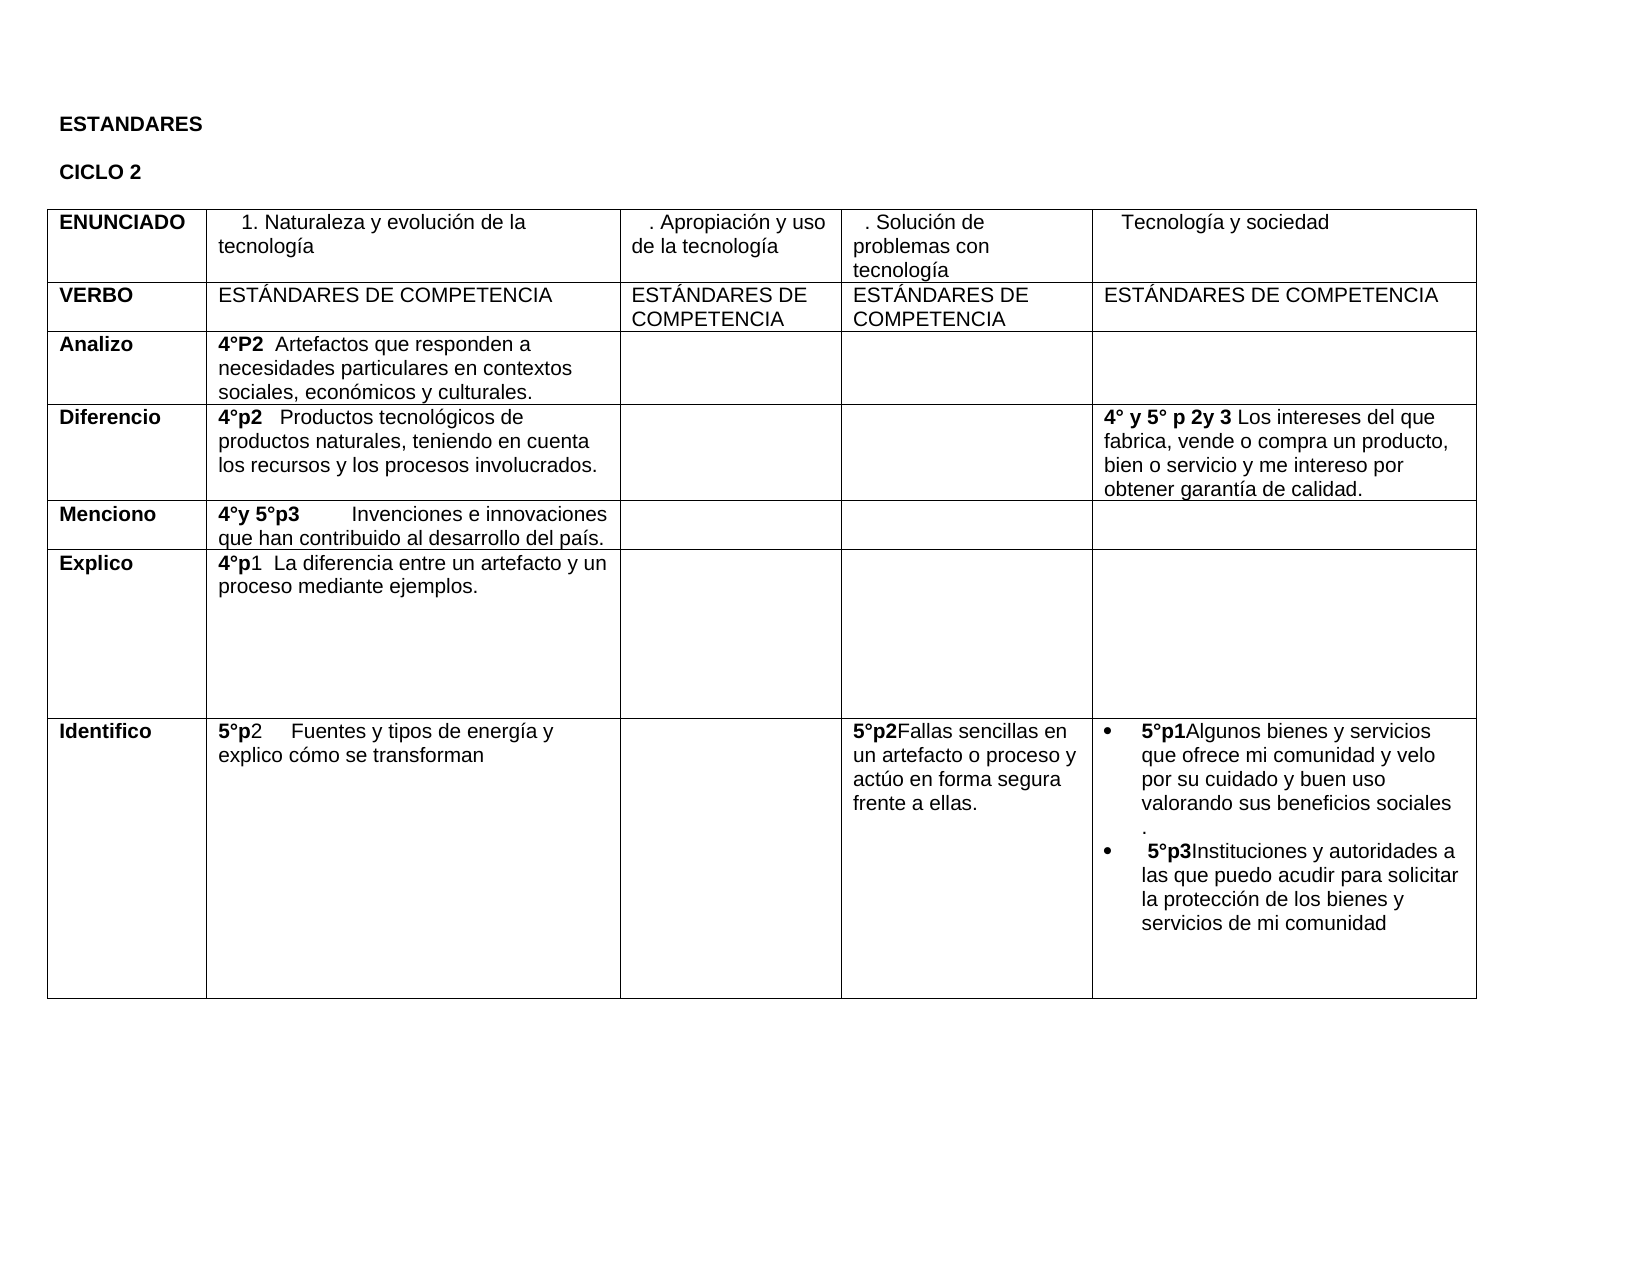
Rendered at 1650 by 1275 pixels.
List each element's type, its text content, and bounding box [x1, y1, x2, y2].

table_cell 4° y 5° p 2y 3 Los intereses del que fabrica, vende o compra un producto, bien o servicio y me intereso por obtener garantía de calidad. [1093, 405, 1476, 500]
table_cell [842, 332, 1092, 403]
table_cell ESTÁNDARES DE COMPETENCIA [621, 283, 841, 331]
table_header 1. 1. Naturaleza y evolución de la tecnología [207, 210, 620, 282]
text ESTANDARES [59, 112, 1591, 136]
table_cell 5°p2 Fuentes y tipos de energía y explico cómo se transforman [207, 719, 620, 997]
table_cell [1093, 501, 1476, 549]
table_header 2.. Apropiación y uso de la tecnología [621, 210, 841, 282]
table_cell [842, 405, 1092, 500]
table_cell 4°p1 La diferencia entre un artefacto y un proceso mediante ejemplos. [207, 550, 620, 718]
table_header 3. Solución de problemas con tecnología [842, 210, 1092, 282]
table_cell Analizo [48, 332, 206, 403]
table_cell ESTÁNDARES DE COMPETENCIA [1093, 283, 1476, 331]
table_cell [842, 550, 1092, 718]
table_cell [1093, 550, 1476, 718]
table_cell 4°P2 Artefactos que responden a necesidades particulares en contextos sociales, económicos y culturales. [207, 332, 620, 403]
table_cell Diferencio [48, 405, 206, 500]
table_cell [621, 719, 841, 997]
table_cell [621, 550, 841, 718]
table_cell Explico [48, 550, 206, 718]
table_cell [621, 332, 841, 403]
table_cell 5°p1Algunos bienes y servicios que ofrece mi comunidad y velo por su cuidado y buen uso valorando sus beneficios sociales . 5°p3Instituciones y autoridades a las que puedo acudir para solicitar la protección de los bienes y servicios de mi comunidad [1093, 719, 1476, 997]
table_cell 5°p2Fallas sencillas en un artefacto o proceso y actúo en forma segura frente a ellas. [842, 719, 1092, 997]
table_header 4 Tecnología y sociedad [1093, 210, 1476, 282]
table_cell [621, 405, 841, 500]
table_cell 4°p2 Productos tecnológicos de productos naturales, teniendo en cuenta los recursos y los procesos involucrados. [207, 405, 620, 500]
table_cell [1093, 332, 1476, 403]
table_cell [842, 501, 1092, 549]
table_cell ESTÁNDARES DE COMPETENCIA [207, 283, 620, 331]
table_cell Identifico [48, 719, 206, 997]
table_header ENUNCIADO [48, 210, 206, 282]
table_cell Menciono [48, 501, 206, 549]
table_cell VERBO [48, 283, 206, 331]
table_cell [621, 501, 841, 549]
text CICLO 2 [59, 160, 1591, 184]
table_cell ESTÁNDARES DE COMPETENCIA [842, 283, 1092, 331]
table_cell 4°y 5°p3 Invenciones e innovaciones que han contribuido al desarrollo del país. [207, 501, 620, 549]
